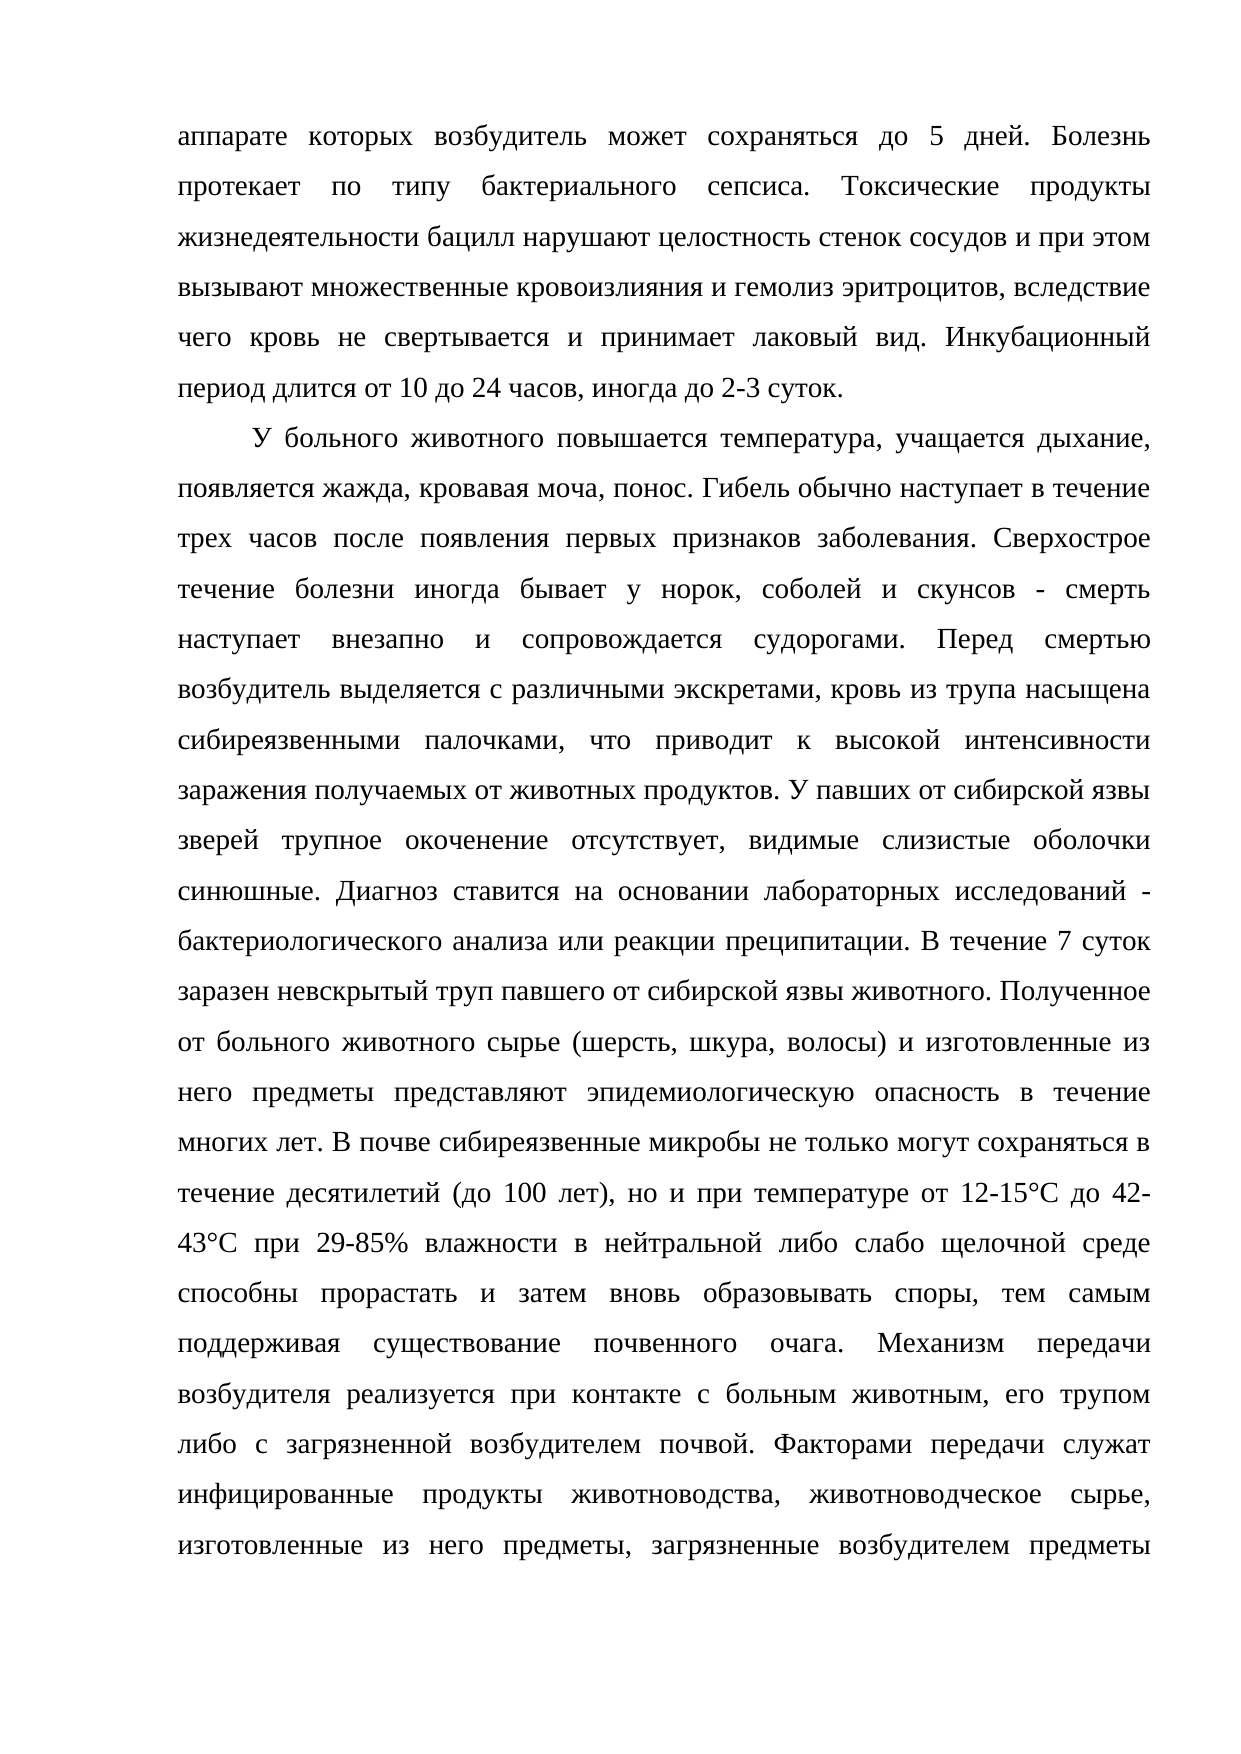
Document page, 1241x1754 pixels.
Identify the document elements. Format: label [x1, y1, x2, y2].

text [177, 420, 1152, 1560]
text [177, 118, 1152, 403]
